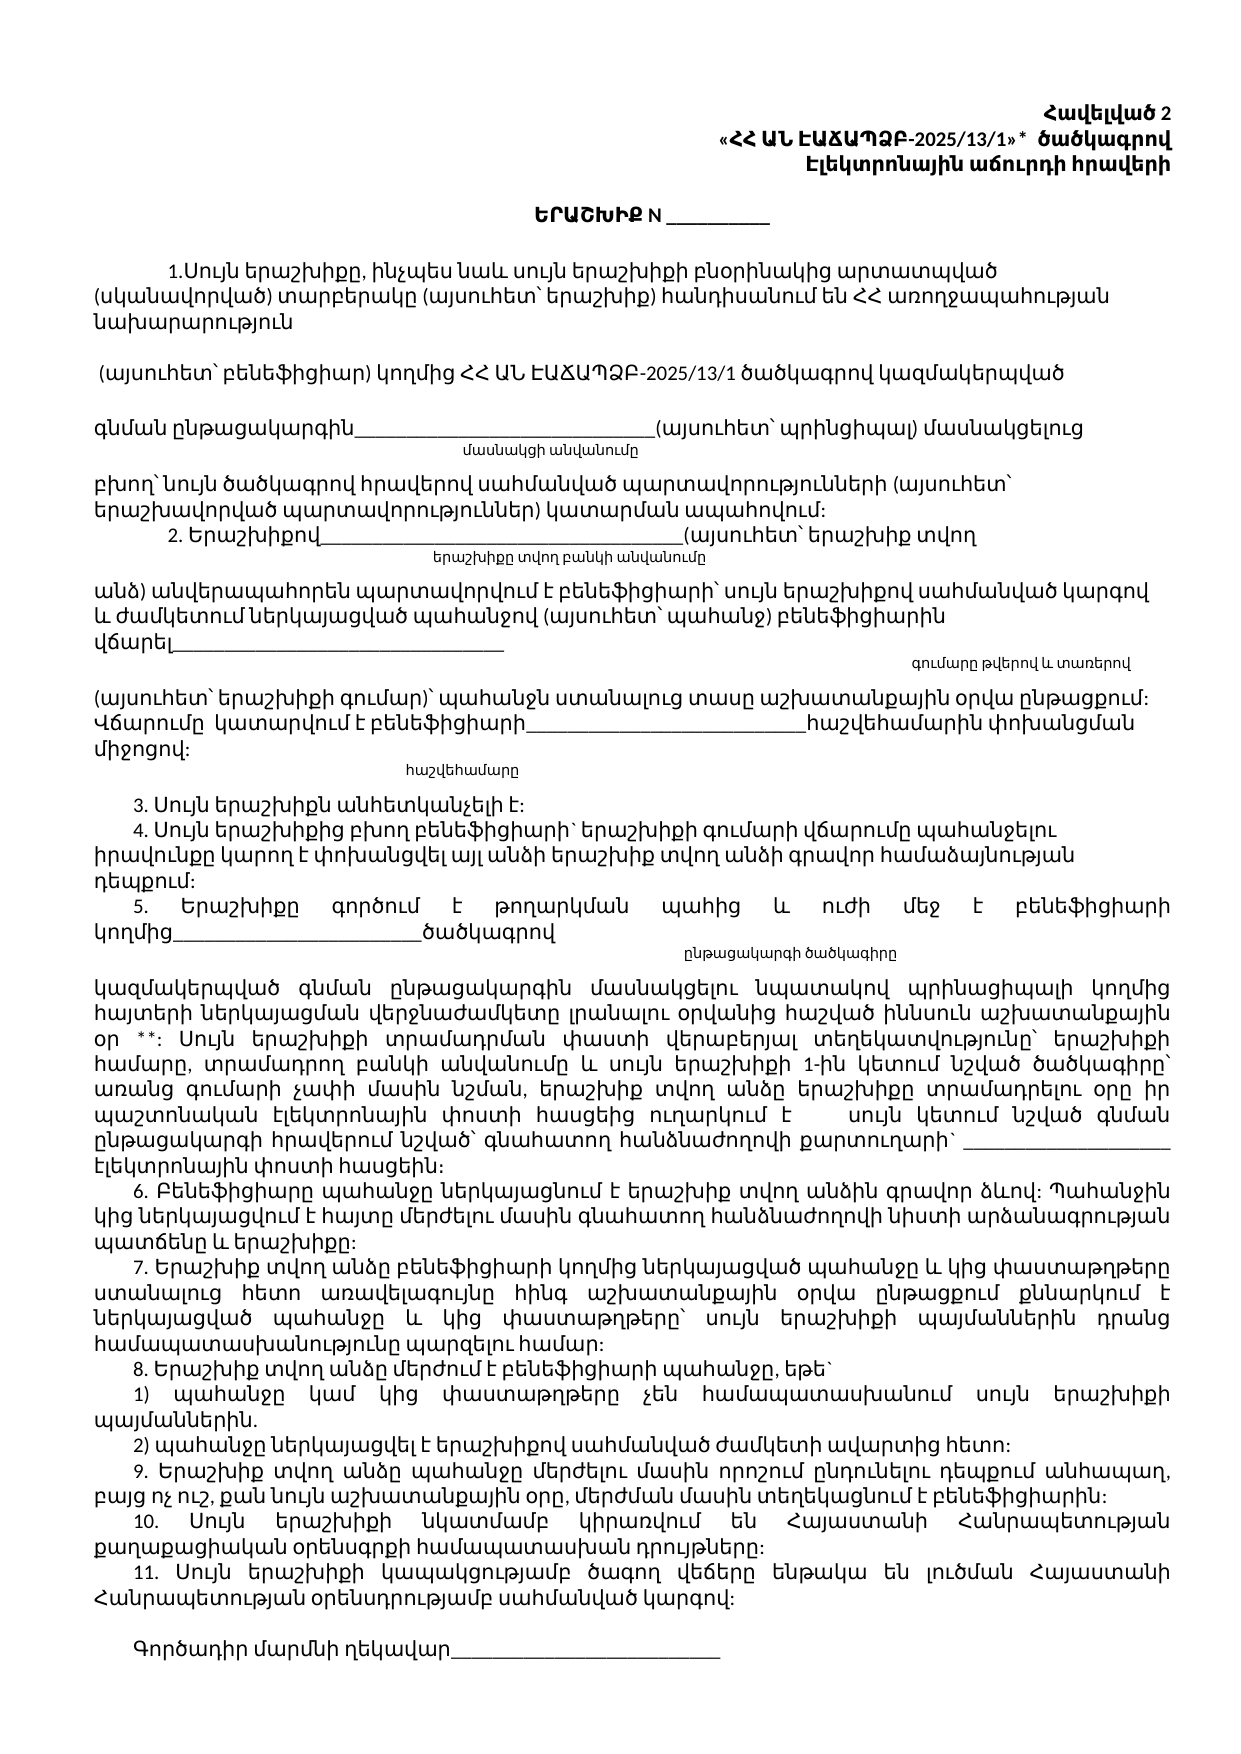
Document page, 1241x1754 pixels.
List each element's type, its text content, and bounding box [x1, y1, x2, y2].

text 10. Սույն երաշխիքի նկատմամբ կիրառվում են Հայաստանի Հանրապետության քաղաքացիական օրենսգրքի համապատասխան դրույթները: [94, 1509, 1171, 1559]
text 5. Երաշխիքը գործում է թողարկման պահից և ուժի մեջ է բենեֆիցիարի կողմից________________________ծածկագրով [94, 893, 1171, 944]
text «ՀՀ ԱՆ ԷԱՃԱՊՁԲ-2025/13/1»* ծածկագրով [94, 126, 1171, 151]
text բխող՝ նույն ծածկագրով հրավերով սահմանված պարտավորությունների (այսուհետ՝ երաշխավորված պարտավորություններ) կատարման ապահովում: [94, 472, 1171, 522]
text (այսուհետ՝ երաշխիքի գումար)՝ պահանջն ստանալուց տասը աշխատանքային օրվա ընթացքում: Վճարումը կատարվում է բենեֆիցիարի___________________________հաշվեհամարին փոխանցման միջոցով: [94, 685, 1171, 761]
text 2. Երաշխիքով___________________________________(այսուհետ՝ երաշխիք տվող [94, 522, 1171, 548]
text 2) պահանջը ներկայացվել է երաշխիքով սահմանված ժամկետի ավարտից հետո: [94, 1432, 1171, 1458]
text գնման ընթացակարգին_____________________________(այսուհետ՝ պրինցիպալ) մասնակցելուց [94, 416, 1171, 441]
text 11. Սույն երաշխիքի կապակցությամբ ծագող վեճերը ենթակա են լուծման Հայաստանի Հանրապետության օրենսդրությամբ սահմանված կարգով: [94, 1559, 1171, 1610]
text ԵՐԱՇԽԻՔ N __________ [94, 202, 1171, 227]
text երաշխիքը տվող բանկի անվանումը [94, 548, 1171, 578]
text գումարը թվերով և տառերով [831, 654, 1171, 685]
text Էլեկտրոնային աճուրդի հրավերի [94, 151, 1171, 177]
text մասնակցի անվանումը [389, 441, 1171, 472]
text 9. Երաշխիք տվող անձը պահանջը մերժելու մասին որոշում ընդունելու դեպքում անհապաղ, բայց ոչ ուշ, քան նույն աշխատանքային օրը, մերժման մասին տեղեկացնում է բենեֆիցիարին: [94, 1458, 1171, 1509]
text կազմակերպված գնման ընթացակարգին մասնակցելու նպատակով պրինացիպալի կողմից հայտերի ներկայացման վերջնաժամկետը լրանալու օրվանից հաշված իննսուն աշխատանքային օր **: Սույն երաշխիքի տրամադրման փաստի վերաբերյալ տեղեկատվությունը՝ երաշխիքի համարը, տրամադրող բանկի անվանումը և սույն երաշխիքի 1-ին կետում նշված ծածկագիրը՝ առանց գումարի չափի մասին նշման, երաշխիք տվող անձը երաշխիքը տրամադրելու օրը իր պաշտոնական էլեկտրոնային փոստի հասցեից ուղարկում է սույն կետում նշված գնման ընթացակարգի հրավերում նշված՝ գնահատող հանձնաժողովի քարտուղարի` ____________________ էլեկտրոնային փոստի հասցեին։ [94, 975, 1171, 1178]
text Գործադիր մարմնի ղեկավար__________________________ [94, 1636, 1171, 1661]
text հաշվեհամարը [94, 761, 1171, 792]
text 1) պահանջը կամ կից փաստաթղթերը չեն համապատասխանում սույն երաշխիքի պայմաններին. [94, 1382, 1171, 1432]
text անձ) անվերապահորեն պարտավորվում է բենեֆիցիարի՝ սույն երաշխիքով սահմանված կարգով և ժամկետում ներկայացված պահանջով (այսուհետ՝ պահանջ) բենեֆիցիարին վճարել________________________________ [94, 578, 1171, 654]
text (այսուհետ՝ բենեֆիցիար) կողմից ՀՀ ԱՆ ԷԱՃԱՊՁԲ-2025/13/1 ծածկագրով կազմակերպված [94, 360, 1171, 416]
text Հավելված 2 [94, 100, 1171, 126]
text 7. Երաշխիք տվող անձը բենեֆիցիարի կողմից ներկայացված պահանջը և կից փաստաթղթերը ստանալուց հետո առավելագույնը հինգ աշխատանքային օրվա ընթացքում քննարկում է ներկայացված պահանջը և կից փաստաթղթերը՝ սույն երաշխիքի պայմաններին դրանց համապատասխանությունը պարզելու համար: [94, 1254, 1171, 1356]
text 6. Բենեֆիցիարը պահանջը ներկայացնում է երաշխիք տվող անձին գրավոր ձևով: Պահանջին կից ներկայացվում է հայտը մերժելու մասին գնահատող հանձնաժողովի նիստի արձանագրության պատճենը և երաշխիքը: [94, 1178, 1171, 1254]
text 4. Սույն երաշխիքից բխող բենեֆիցիարի` երաշխիքի գումարի վճարումը պահանջելու իրավունքը կարող է փոխանցվել այլ անձի երաշխիք տվող անձի գրավոր համաձայնության դեպքում: [94, 817, 1171, 893]
text 1.Սույն երաշխիքը, ինչպես նաև սույն երաշխիքի բնօրինակից արտատպված (սկանավորված) տարբերակը (այսուհետ՝ երաշխիք) հանդիսանում են ՀՀ առողջապահության նախարարություն [94, 258, 1171, 334]
text ընթացակարգի ծածկագիրը [610, 944, 1171, 975]
text 3. Սույն երաշխիքն անհետկանչելի է: [94, 792, 1171, 817]
text 8. Երաշխիք տվող անձը մերժում է բենեֆիցիարի պահանջը, եթե` [94, 1356, 1171, 1382]
